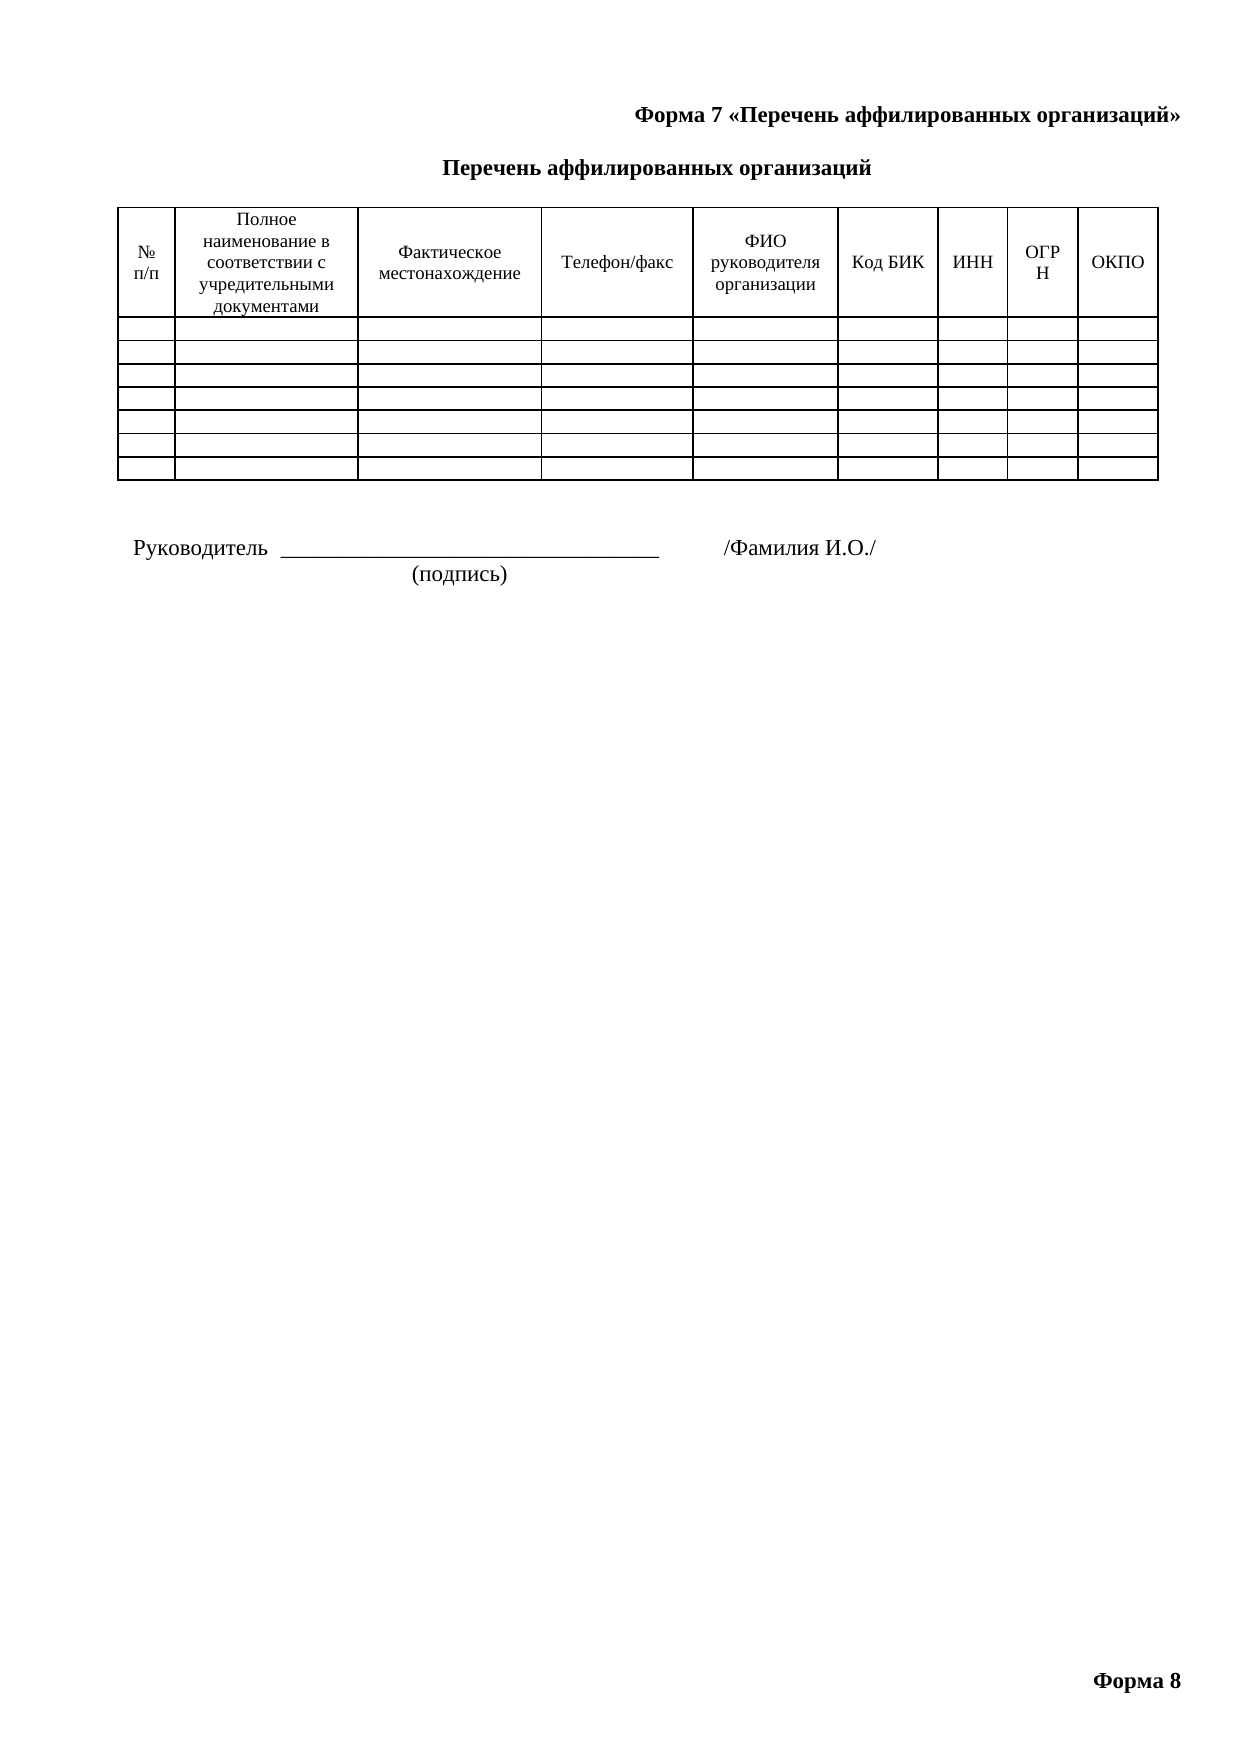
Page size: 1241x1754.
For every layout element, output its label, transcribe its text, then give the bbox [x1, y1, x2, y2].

table_header ОГРН [1008, 208, 1077, 316]
table_cell [119, 434, 174, 456]
table_header Код БИК [839, 208, 937, 316]
table_cell [1008, 318, 1077, 339]
table_header ИНН [939, 208, 1007, 316]
table_cell [1079, 365, 1157, 386]
table_header Фактическое местонахождение [359, 208, 541, 316]
table_cell [694, 341, 837, 363]
table_cell [839, 434, 937, 456]
table_cell [542, 341, 692, 363]
table_cell [694, 318, 837, 339]
table_cell [839, 388, 937, 409]
table_cell [1008, 388, 1077, 409]
table_cell [359, 365, 541, 386]
table_cell [694, 365, 837, 386]
table_cell [1079, 411, 1157, 433]
table_cell [359, 341, 541, 363]
table_cell [359, 458, 541, 479]
table_cell [1008, 341, 1077, 363]
table_cell [119, 318, 174, 339]
table_cell [176, 458, 357, 479]
table_cell [939, 341, 1007, 363]
table_cell [1079, 458, 1157, 479]
table_cell [176, 318, 357, 339]
table_cell [542, 458, 692, 479]
table_header Телефон/факс [542, 208, 692, 316]
table_cell [694, 434, 837, 456]
table_cell [176, 365, 357, 386]
table_cell [1008, 365, 1077, 386]
table_cell [939, 318, 1007, 339]
table_cell [839, 341, 937, 363]
table_header ФИО руководителя организации [694, 208, 837, 316]
table_cell [1008, 434, 1077, 456]
table_cell [359, 434, 541, 456]
table_cell [176, 434, 357, 456]
text Форма 7 «Перечень аффилированных организаций» [133, 101, 1181, 128]
text (подпись) [133, 560, 1181, 586]
table_cell [694, 388, 837, 409]
table_cell [176, 341, 357, 363]
table_cell [542, 365, 692, 386]
table_cell [939, 458, 1007, 479]
table_cell [119, 411, 174, 433]
table_cell [839, 318, 937, 339]
table_cell [1008, 411, 1077, 433]
table_cell [119, 365, 174, 386]
table_cell [839, 365, 937, 386]
table_cell [359, 388, 541, 409]
table_cell [1079, 388, 1157, 409]
table_cell [119, 458, 174, 479]
table_cell [359, 411, 541, 433]
table_cell [542, 434, 692, 456]
table_header Полное наименование в соответствии с учредительными документами [176, 208, 357, 316]
table_cell [939, 411, 1007, 433]
table_cell [839, 458, 937, 479]
table_cell [542, 388, 692, 409]
table_cell [839, 411, 937, 433]
table_cell [1008, 458, 1077, 479]
table_cell [1079, 434, 1157, 456]
table_cell [1079, 318, 1157, 339]
text Перечень аффилированных организаций [133, 154, 1181, 180]
table_header № п/п [119, 208, 174, 316]
text Руководитель _________________________________ /Фамилия И.О./ [133, 533, 1181, 560]
table_cell [119, 341, 174, 363]
table_cell [694, 411, 837, 433]
table_cell [939, 365, 1007, 386]
table_cell [1079, 341, 1157, 363]
table_cell [694, 458, 837, 479]
table_cell [119, 388, 174, 409]
table_cell [939, 434, 1007, 456]
table_cell [542, 411, 692, 433]
table_header ОКПО [1079, 208, 1157, 316]
table_cell [939, 388, 1007, 409]
table_cell [176, 388, 357, 409]
table_cell [542, 318, 692, 339]
text Форма 8 [133, 1667, 1181, 1693]
table_cell [359, 318, 541, 339]
table_cell [176, 411, 357, 433]
